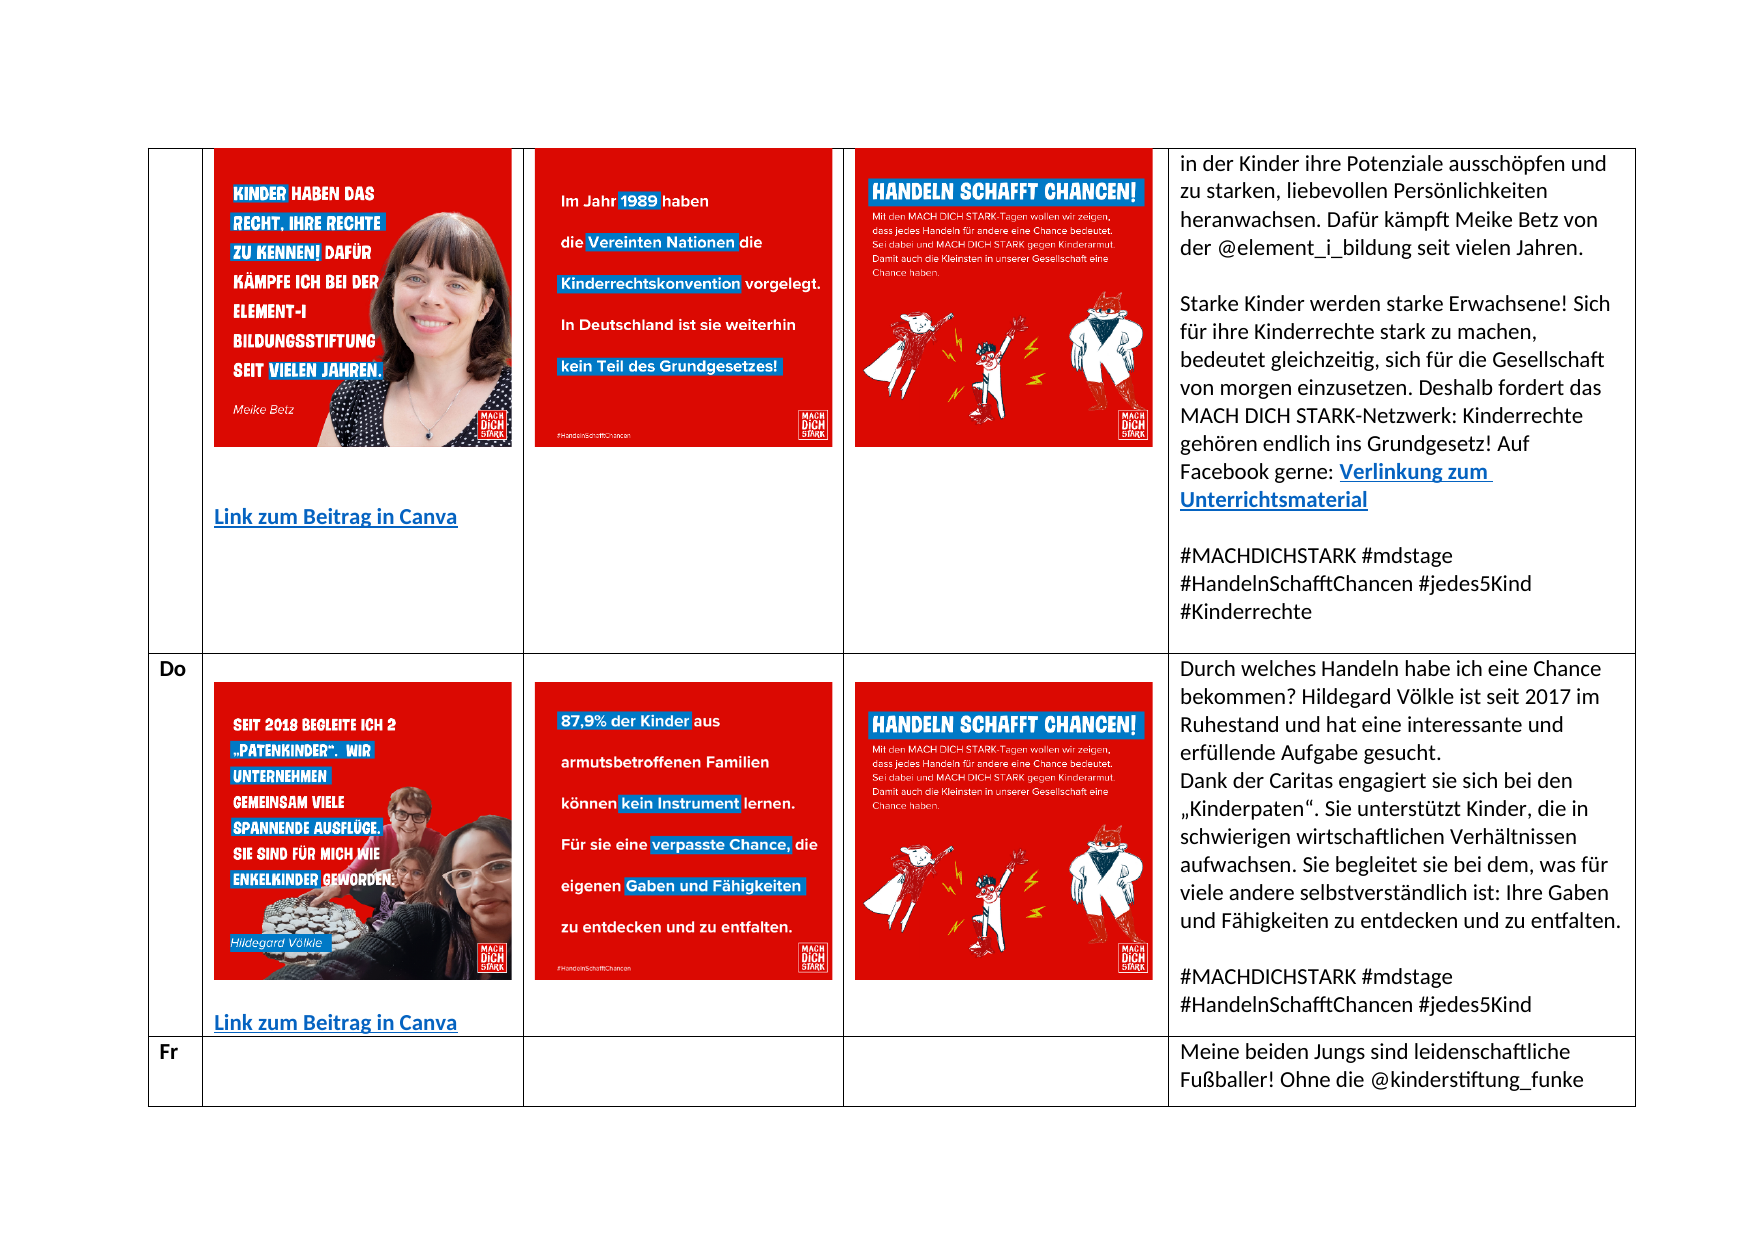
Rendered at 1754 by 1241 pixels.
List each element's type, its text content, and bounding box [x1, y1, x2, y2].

table_cell Mi [149, 149, 202, 653]
table_cell Link zum Beitrag in Canva [203, 654, 523, 1036]
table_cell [203, 1037, 523, 1106]
table_cell Fr [149, 1037, 202, 1106]
picture [855, 682, 1153, 980]
table_cell [524, 149, 843, 653]
table_cell Do [149, 654, 202, 1036]
picture [214, 148, 512, 447]
picture [534, 148, 833, 447]
table_cell Durch welches Handeln habe ich eine Chance bekommen? Hildegard Völkle ist seit 2017 im Ruhestand und hat eine interessante und erfüllende Aufgabe gesucht. Dank der Caritas engagiert sie sich bei den „Kinderpaten“. Sie unterstützt Kinder, die in schwierigen wirtschaftlichen Verhältnissen aufwachsen. Sie begleitet sie bei dem, was für viele andere selbstverständlich ist: Ihre Gaben und Fähigkeiten zu entdecken und zu entfalten. #MACHDICHSTARK #mdstage #HandelnSchafftChancen #jedes5Kind [1169, 654, 1635, 1036]
table_cell [524, 654, 843, 1036]
picture [534, 682, 833, 980]
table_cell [203, 149, 523, 653]
picture [855, 148, 1153, 447]
picture [214, 682, 512, 980]
table_cell [844, 149, 1168, 653]
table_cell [1169, 149, 1635, 653]
table_cell [844, 654, 1168, 1036]
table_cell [1169, 1037, 1635, 1106]
table_cell [844, 1037, 1168, 1106]
table_cell [524, 1037, 843, 1106]
